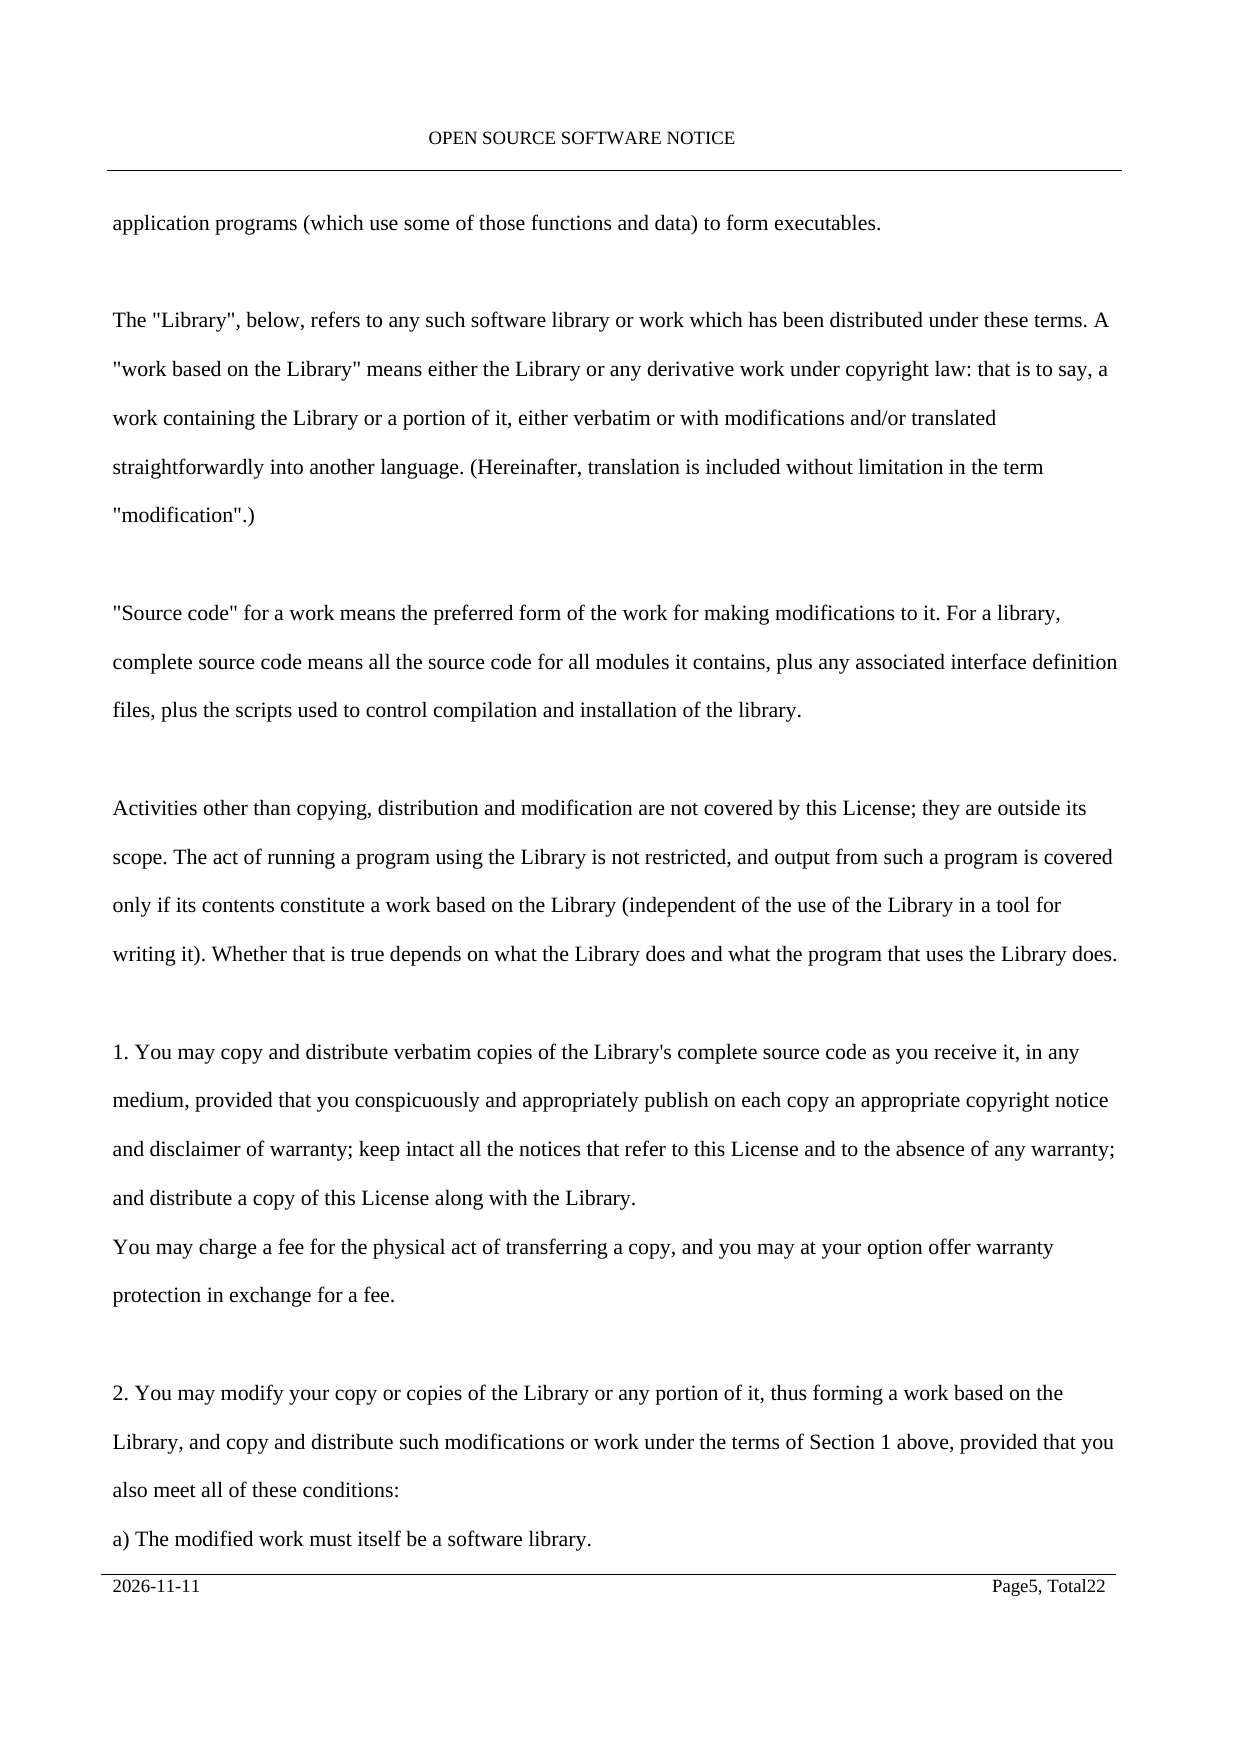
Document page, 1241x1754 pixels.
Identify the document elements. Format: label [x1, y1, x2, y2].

text [112, 206, 1128, 1555]
